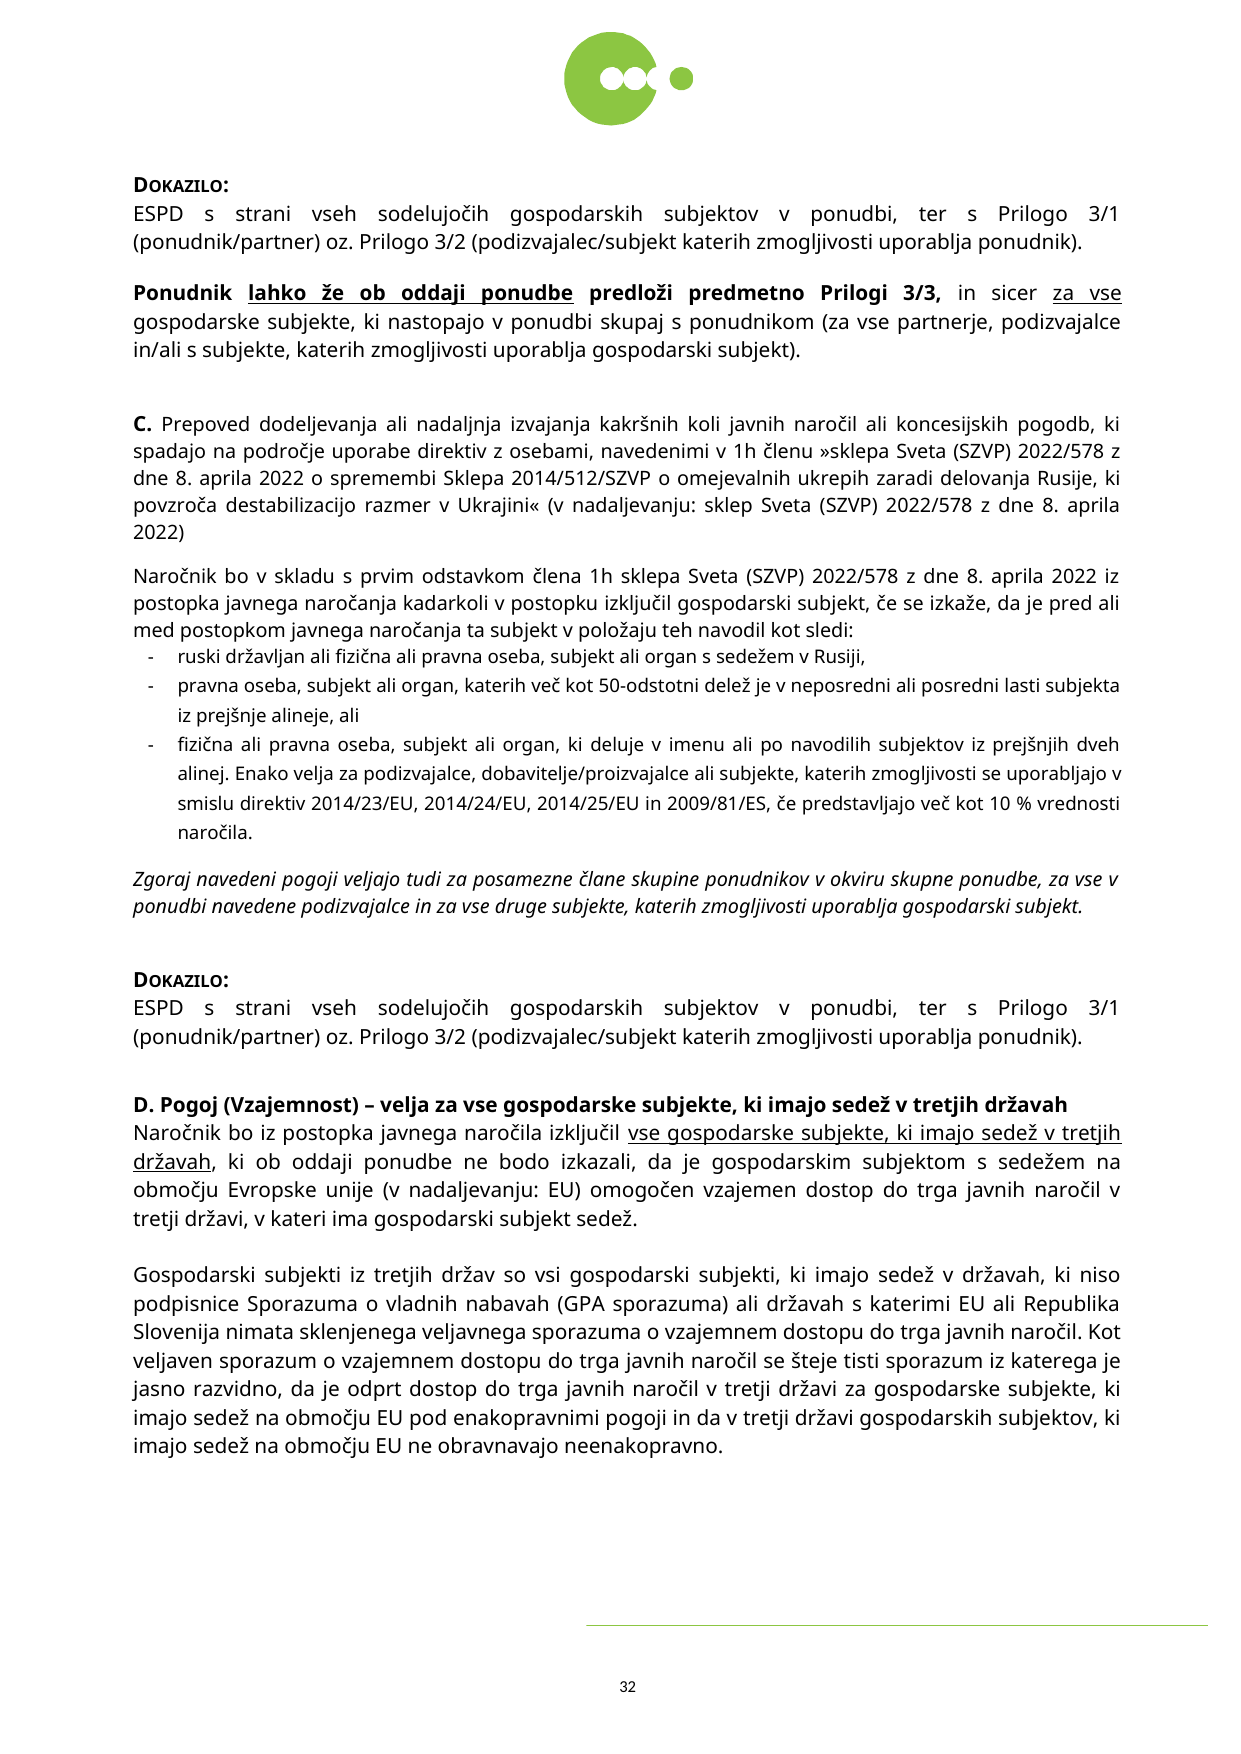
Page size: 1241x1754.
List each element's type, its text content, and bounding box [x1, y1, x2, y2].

text Dokazilo: [133, 965, 1122, 993]
list fizična ali pravna oseba, subjekt ali organ, ki deluje v imenu ali po navodilih subjektov iz prejšnjih dveh alinej. Enako velja za podizvajalce, dobavitelje/proizvajalce ali subjekte, katerih zmogljivosti se uporabljajo v smislu direktiv 2014/23/EU, 2014/24/EU, 2014/25/EU in 2009/81/ES, če predstavljajo več kot 10 % vrednosti naročila. [148, 731, 1122, 845]
list pravna oseba, subjekt ali organ, katerih več kot 50-odstotni delež je v neposredni ali posredni lasti subjekta iz prejšnje alineje, ali [148, 673, 1122, 728]
text Dokazilo: [133, 170, 1122, 199]
text Ponudnik lahko že ob oddaji ponudbe predloži predmetno Prilogi 3/3, in sicer za vse gospodarske subjekte, ki nastopajo v ponudbi skupaj s ponudnikom (za vse partnerje, podizvajalce in/ali s subjekte, katerih zmogljivosti uporablja gospodarski subjekt). [133, 278, 1122, 364]
text Gospodarski subjekti iz tretjih držav so vsi gospodarski subjekti, ki imajo sedež v državah, ki niso podpisnice Sporazuma o vladnih nabavah (GPA sporazuma) ali državah s katerimi EU ali Republika Slovenija nimata sklenjenega veljavnega sporazuma o vzajemnem dostopu do trga javnih naročil. Kot veljaven sporazum o vzajemnem dostopu do trga javnih naročil se šteje tisti sporazum iz katerega je jasno razvidno, da je odprt dostop do trga javnih naročil v tretji državi za gospodarske subjekte, ki imajo sedež na območju EU pod enakopravnimi pogoji in da v tretji državi gospodarskih subjektov, ki imajo sedež na območju EU ne obravnavajo neenakopravno. [133, 1261, 1122, 1460]
text Zgoraj navedeni pogoji veljajo tudi za posamezne člane skupine ponudnikov v okviru skupne ponudbe, za vse v ponudbi navedene podizvajalce in za vse druge subjekte, katerih zmogljivosti uporablja gospodarski subjekt. [133, 866, 1122, 919]
text Naročnik bo v skladu s prvim odstavkom člena 1h sklepa Sveta (SZVP) 2022/578 z dne 8. aprila 2022 iz postopka javnega naročanja kadarkoli v postopku izključil gospodarski subjekt, če se izkaže, da je pred ali med postopkom javnega naročanja ta subjekt v položaju teh navodil kot sledi: [133, 563, 1122, 643]
text Naročnik bo iz postopka javnega naročila izključil vse gospodarske subjekte, ki imajo sedež v tretjih državah, ki ob oddaji ponudbe ne bodo izkazali, da je gospodarskim subjektom s sedežem na območju Evropske unije (v nadaljevanju: EU) omogočen vzajemen dostop do trga javnih naročil v tretji državi, v kateri ima gospodarski subjekt sedež. [133, 1118, 1122, 1232]
text D. Pogoj (Vzajemnost) – velja za vse gospodarske subjekte, ki imajo sedež v tretjih državah [133, 1090, 1122, 1118]
list ruski državljan ali fizična ali pravna oseba, subjekt ali organ s sedežem v Rusiji, [148, 643, 1122, 669]
text C. Prepoved dodeljevanja ali nadaljnja izvajanja kakršnih koli javnih naročil ali koncesijskih pogodb, ki spadajo na področje uporabe direktiv z osebami, navedenimi v 1h členu »sklepa Sveta (SZVP) 2022/578 z dne 8. aprila 2022 o spremembi Sklepa 2014/512/SZVP o omejevalnih ukrepih zaradi delovanja Rusije, ki povzroča destabilizacijo razmer v Ukrajini« (v nadaljevanju: sklep Sveta (SZVP) 2022/578 z dne 8. aprila 2022) [133, 409, 1122, 546]
